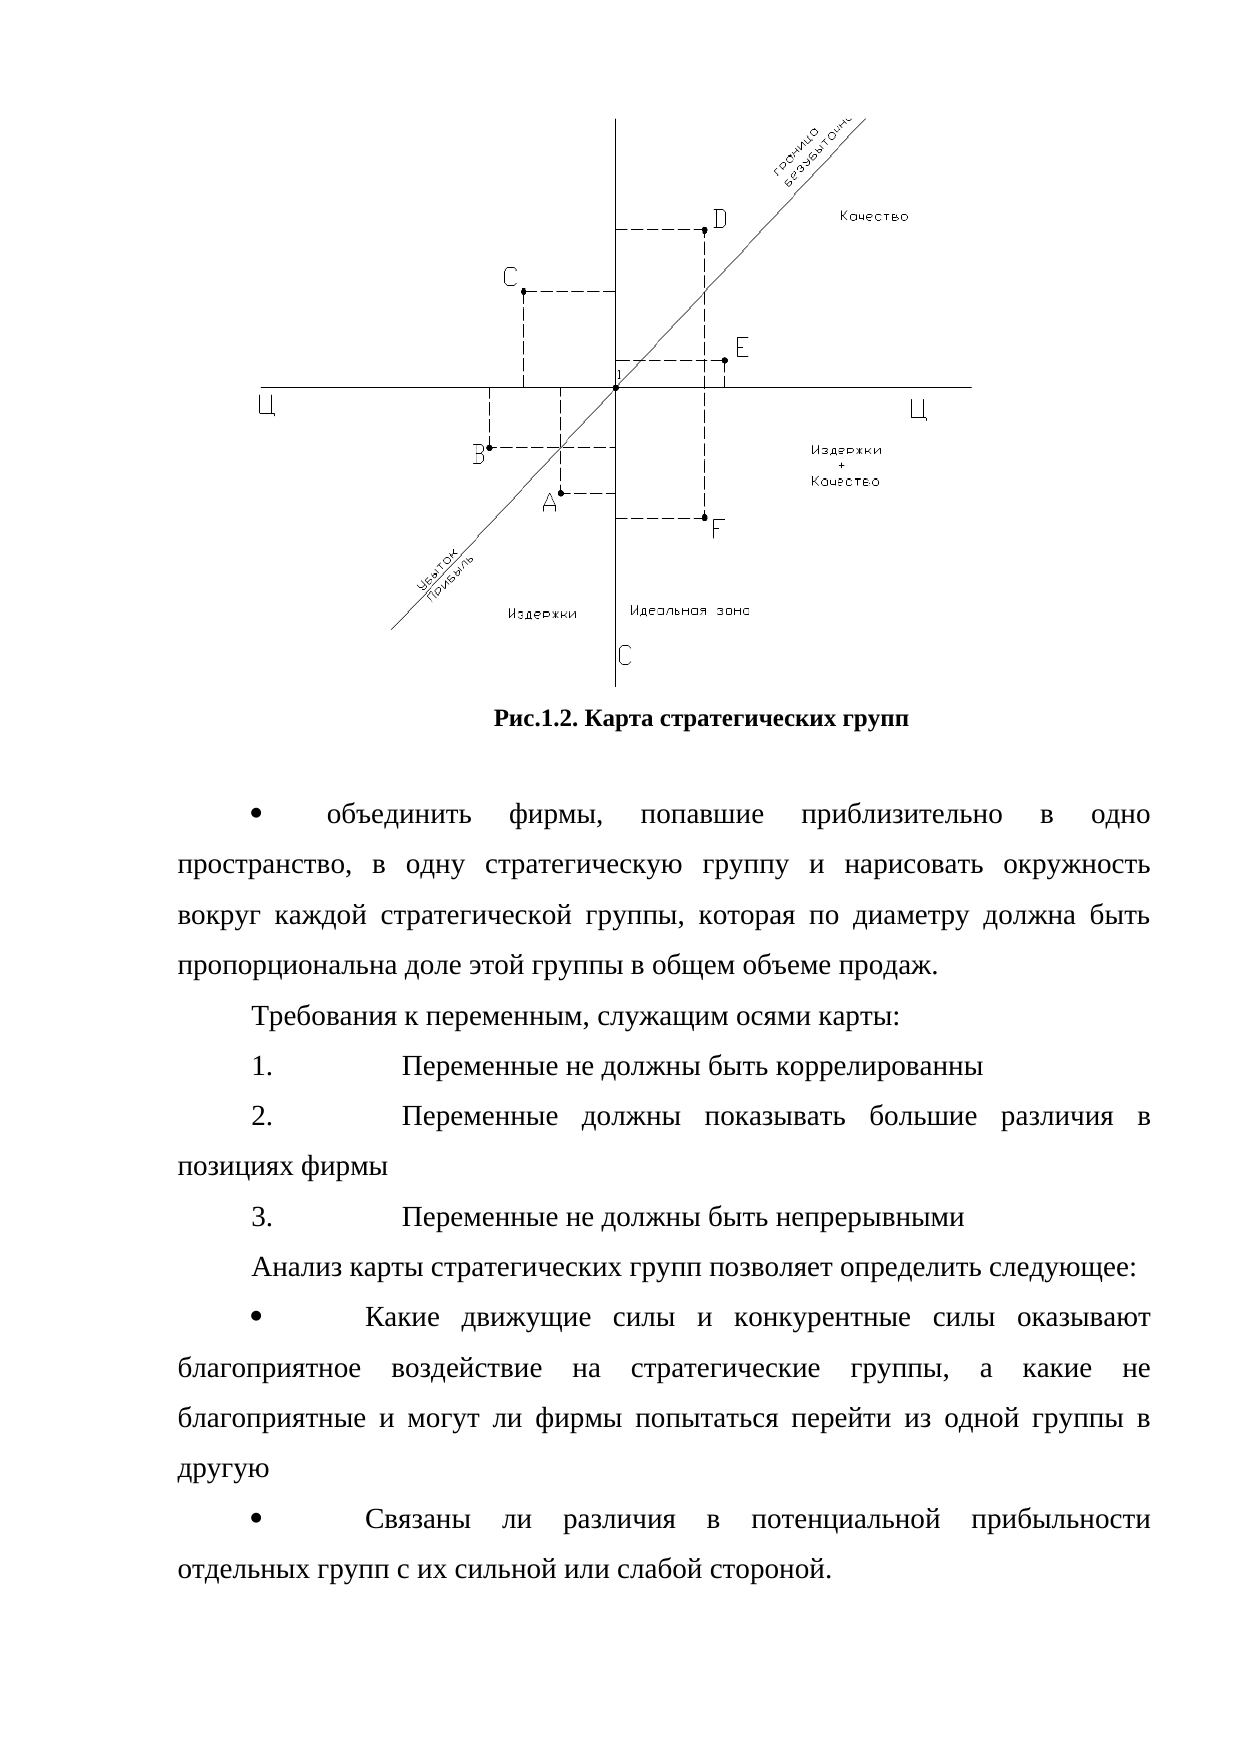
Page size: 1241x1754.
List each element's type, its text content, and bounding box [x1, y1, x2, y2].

text Анализ карты стратегических групп позволяет определить следующее: [177, 1249, 1152, 1283]
list Переменные должны показывать большие различия в позициях фирмы [177, 1098, 1152, 1182]
text Рис.1.2. Карта стратегических групп [177, 703, 1152, 732]
list Какие движущие силы и конкурентные силы оказывают благоприятное воздействие на стратегические группы, а какие не благоприятные и могут ли фирмы попытаться перейти из одной группы в другую [177, 1299, 1152, 1484]
text Требования к переменным, служащим осями карты: [177, 998, 1152, 1031]
list Переменные не должны быть коррелированны [177, 1048, 1152, 1081]
list объединить фирмы, попавшие приблизительно в одно пространство, в одну стратегическую группу и нарисовать окружность вокруг каждой стратегической группы, которая по диаметру должна быть пропорциональна доле этой группы в общем объеме продаж. [177, 796, 1152, 981]
list Связаны ли различия в потенциальной прибыльности отдельных групп с их сильной или слабой стороной. [177, 1501, 1152, 1585]
list Переменные не должны быть непрерывными [177, 1199, 1152, 1232]
